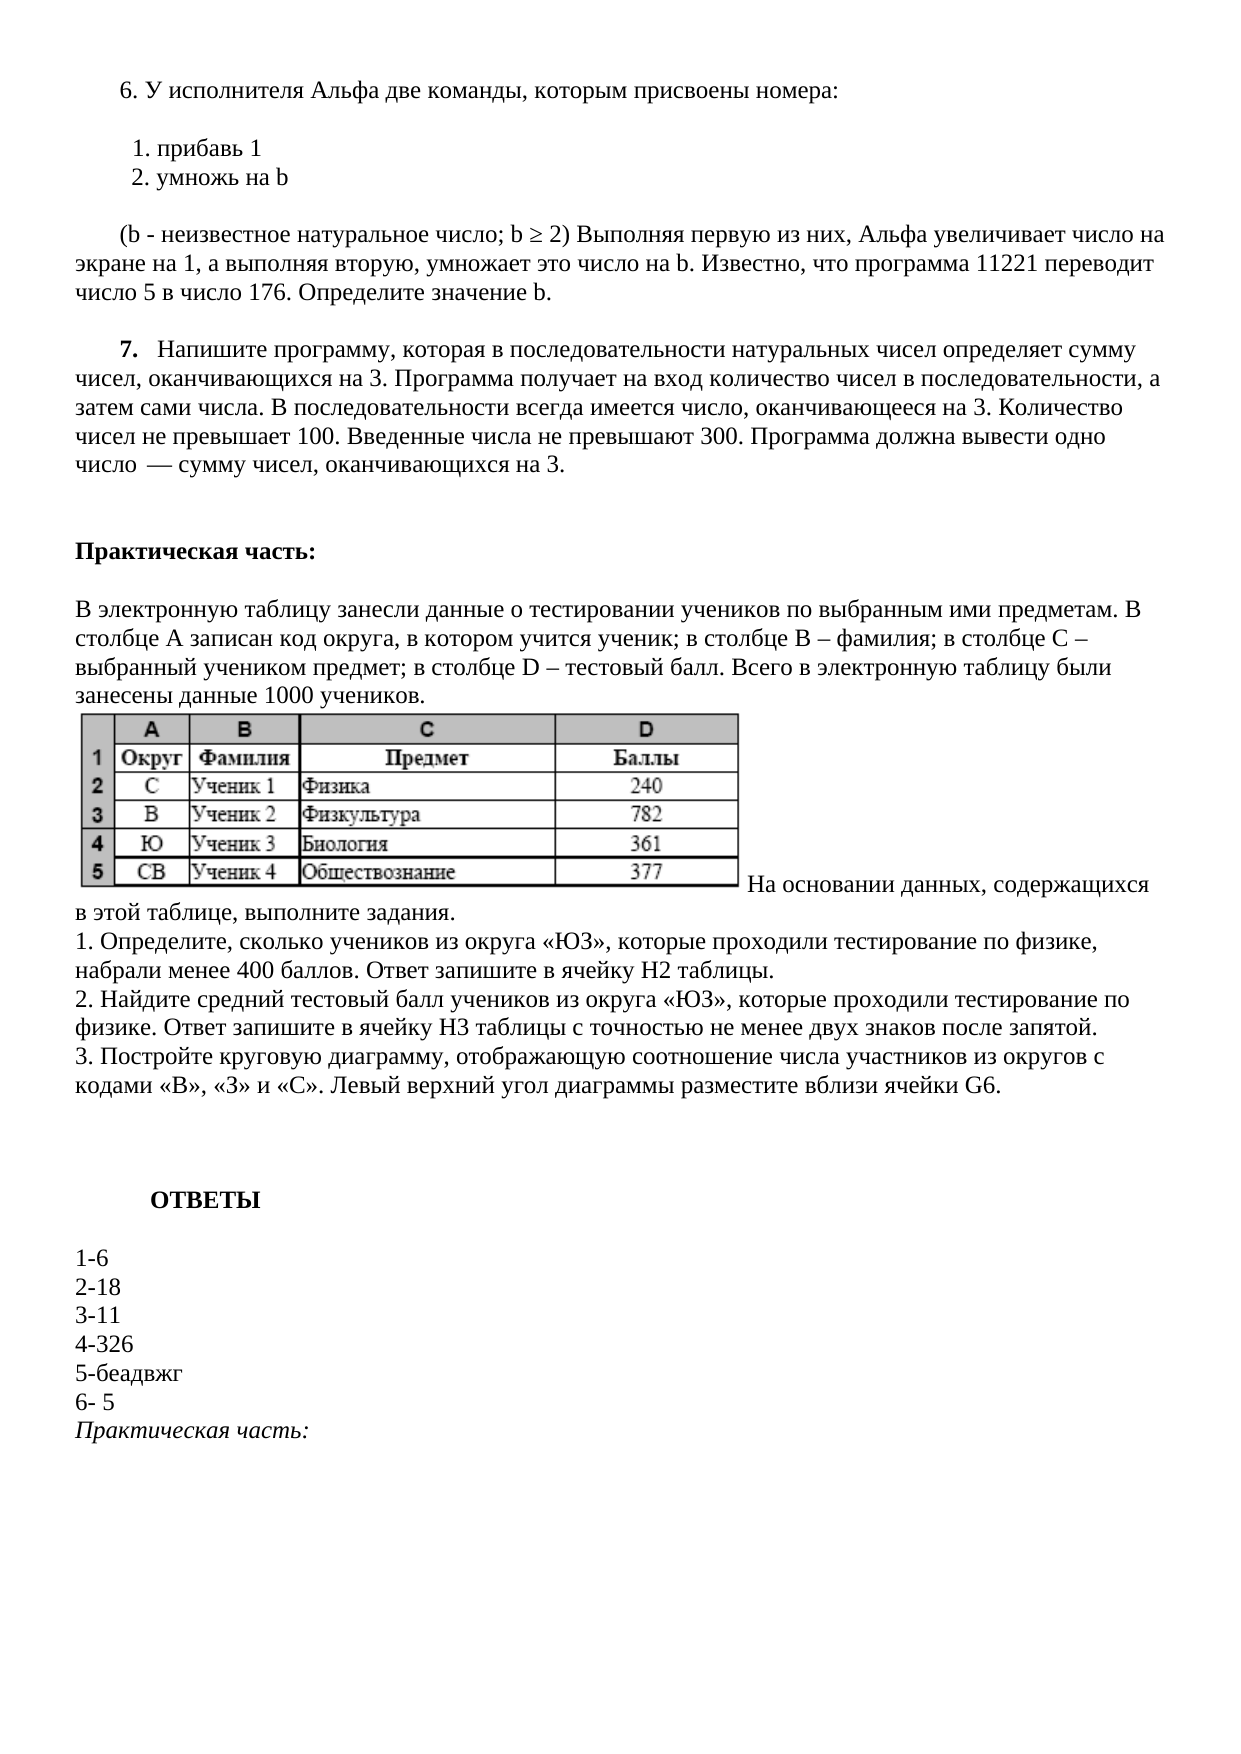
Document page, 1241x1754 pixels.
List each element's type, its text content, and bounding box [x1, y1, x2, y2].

text 1-6 [75, 1243, 1165, 1272]
text (b - неизвестное натуральное число; b ≥ 2) Выполняя первую из них, Альфа увеличивает число на экране на 1, а выполняя вторую, умножает это число на b. Известно, что программа 11221 переводит число 5 в число 176. Определите значение b. [75, 219, 1165, 306]
text В электронную таблицу занесли данные о тестировании учеников по выбранным ими предметам. В столбце A записан код округа, в котором учится ученик; в столбце B – фамилия; в столбце C – выбранный учеником предмет; в столбце D – тестовый балл. Всего в электронную таблицу были занесены данные 1000 учеников. На основании данных, содержащихся в этой таблице, выполните задания. 1. Определите, сколько учеников из округа «ЮЗ», которые проходили тестирование по физике, набрали менее 400 баллов. Ответ запишите в ячейку H2 таблицы. 2. Найдите средний тестовый балл учеников из округа «ЮЗ», которые проходили тестирование по физике. Ответ запишите в ячейку H3 таблицы с точностью не менее двух знаков после запятой. 3. Постройте круговую диаграмму, отображающую соотношение числа участников из округов с кодами «В», «З» и «С». Левый верхний угол диаграммы разместите вблизи ячейки G6. [75, 594, 1165, 1099]
text Практическая часть: [75, 536, 1165, 565]
text 6. У исполнителя Альфа две команды, которым присвоены номера: [75, 75, 1165, 104]
picture [75, 709, 747, 892]
text 3-11 [75, 1300, 1165, 1329]
text 5-беадвжг [75, 1358, 1165, 1387]
list ОТВЕТЫ [150, 1185, 1165, 1214]
text Практическая часть: [75, 1415, 1165, 1444]
text 4-326 [75, 1329, 1165, 1358]
text 6- 5 [75, 1387, 1165, 1415]
text 1. прибавь 1 2. умножь на b [75, 133, 1165, 190]
text 2-18 [75, 1272, 1165, 1300]
text 7. Напишите программу, которая в последовательности натуральных чисел определяет сумму чисел, оканчивающихся на 3. Программа получает на вход количество чисел в последовательности, а затем сами числа. В последовательности всегда имеется число, оканчивающееся на 3. Количество чисел не превышает 100. Введенные числа не превышают 300. Программа должна вывести одно число — сумму чисел, оканчивающихся на 3. [75, 334, 1165, 478]
